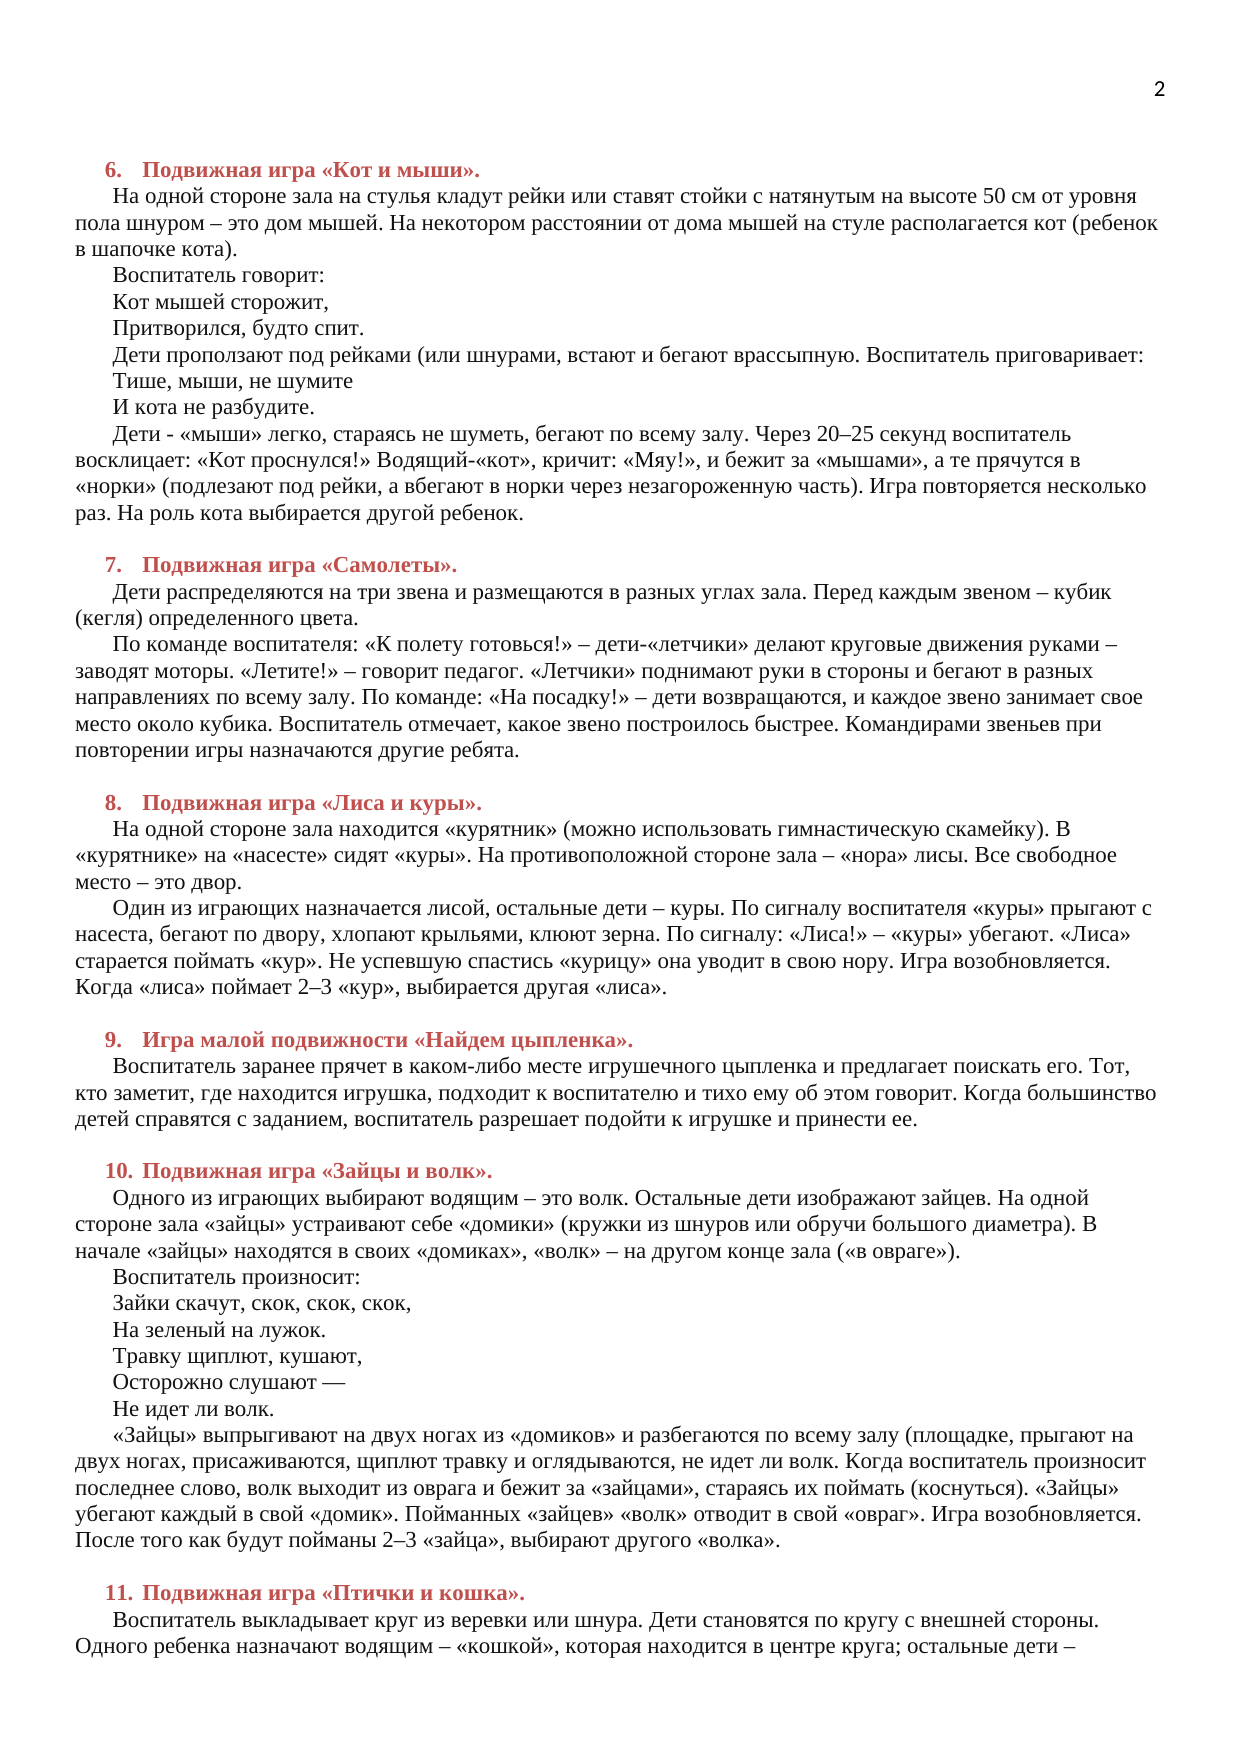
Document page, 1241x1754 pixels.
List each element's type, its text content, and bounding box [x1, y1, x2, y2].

text По команде воспитателя: «К полету готовься!» – дети-«летчики» делают круговые движения руками – заводят моторы. «Летите!» – говорит педагог. «Летчики» поднимают руки в стороны и бегают в разных направлениях по всему залу. По команде: «На посадку!» – дети возвращаются, и каждое звено занимает свое место около кубика. Воспитатель отмечает, какое звено построилось быстрее. Командирами звеньев при повторении игры назначаются другие ребята. [75, 631, 1165, 762]
text Дети - «мыши» легко, стараясь не шуметь, бегают по всему залу. Через 20–25 секунд воспитатель восклицает: «Кот проснулся!» Водящий-«кот», кричит: «Мяу!», и бежит за «мышами», а те прячутся в «норки» (подлезают под рейки, а вбегают в норки через незагороженную часть). Игра повторяется несколько раз. На роль кота выбирается другой ребенок. [75, 420, 1165, 525]
text Один из играющих назначается лисой, остальные дети – куры. По сигналу воспитателя «куры» прыгают с насеста, бегают по двору, хлопают крыльями, клюют зерна. По сигналу: «Лиса!» – «куры» убегают. «Лиса» старается поймать «кур». Не успевшую спастись «курицу» она уводит в свою нору. Игра возобновляется. Когда «лиса» поймает 2–3 «кур», выбирается другая «лиса». [75, 894, 1165, 999]
text На одной стороне зала находится «курятник» (можно использовать гимнастическую скамейку). В «курятнике» на «насесте» сидят «куры». На противоположной стороне зала – «нора» лисы. Все свободное место – это двор. [75, 815, 1165, 894]
text На зеленый на лужок. [75, 1316, 1165, 1342]
text Не идет ли волк. [75, 1395, 1165, 1421]
text Дети проползают под рейками (или шнурами, встают и бегают врассыпную. Воспитатель приговаривает: [75, 341, 1165, 367]
list Игра малой подвижности «Найдем цыпленка». [104, 1026, 1165, 1052]
text И кота не разбудите. [75, 393, 1165, 420]
list Подвижная игра «Кот и мыши». [104, 156, 1165, 182]
text Притворился, будто спит. [75, 314, 1165, 341]
list Подвижная игра «Самолеты». [104, 551, 1165, 578]
text Дети распределяются на три звена и размещаются в разных углах зала. Перед каждым звеном – кубик (кегля) определенного цвета. [75, 578, 1165, 631]
text Осторожно слушают — [75, 1368, 1165, 1395]
text Воспитатель произносит: [75, 1263, 1165, 1289]
text Воспитатель говорит: [75, 262, 1165, 288]
list Подвижная игра «Лиса и куры». [104, 789, 1165, 815]
text Кот мышей сторожит, [75, 288, 1165, 314]
text Одного из играющих выбирают водящим – это волк. Остальные дети изображают зайцев. На одной стороне зала «зайцы» устраивают себе «домики» (кружки из шнуров или обручи большого диаметра). В начале «зайцы» находятся в своих «домиках», «волк» – на другом конце зала («в овраге»). [75, 1184, 1165, 1263]
text Тише, мыши, не шумите [75, 367, 1165, 393]
text Воспитатель заранее прячет в каком-либо месте игрушечного цыпленка и предлагает поискать его. Тот, кто заметит, где находится игрушка, подходит к воспитателю и тихо ему об этом говорит. Когда большинство детей справятся с заданием, воспитатель разрешает подойти к игрушке и принести ее. [75, 1052, 1165, 1131]
text На одной стороне зала на стулья кладут рейки или ставят стойки с натянутым на высоте 50 см от уровня пола шнуром – это дом мышей. На некотором расстоянии от дома мышей на стуле располагается кот (ребенок в шапочке кота). [75, 182, 1165, 262]
list Подвижная игра «Птички и кошка». [104, 1579, 1165, 1606]
text Зайки скачут, скок, скок, скок, [75, 1289, 1165, 1316]
text «Зайцы» выпрыгивают на двух ногах из «домиков» и разбегаются по всему залу (площадке, прыгают на двух ногах, присаживаются, щиплют травку и оглядываются, не идет ли волк. Когда воспитатель произносит последнее слово, волк выходит из оврага и бежит за «зайцами», стараясь их поймать (коснуться). «Зайцы» убегают каждый в свой «домик». Пойманных «зайцев» «волк» отводит в свой «овраг». Игра возобновляется. После того как будут пойманы 2–3 «зайца», выбирают другого «волка». [75, 1421, 1165, 1553]
text Травку щиплют, кушают, [75, 1342, 1165, 1368]
list Подвижная игра «Зайцы и волк». [104, 1158, 1165, 1184]
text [75, 1606, 1165, 1658]
